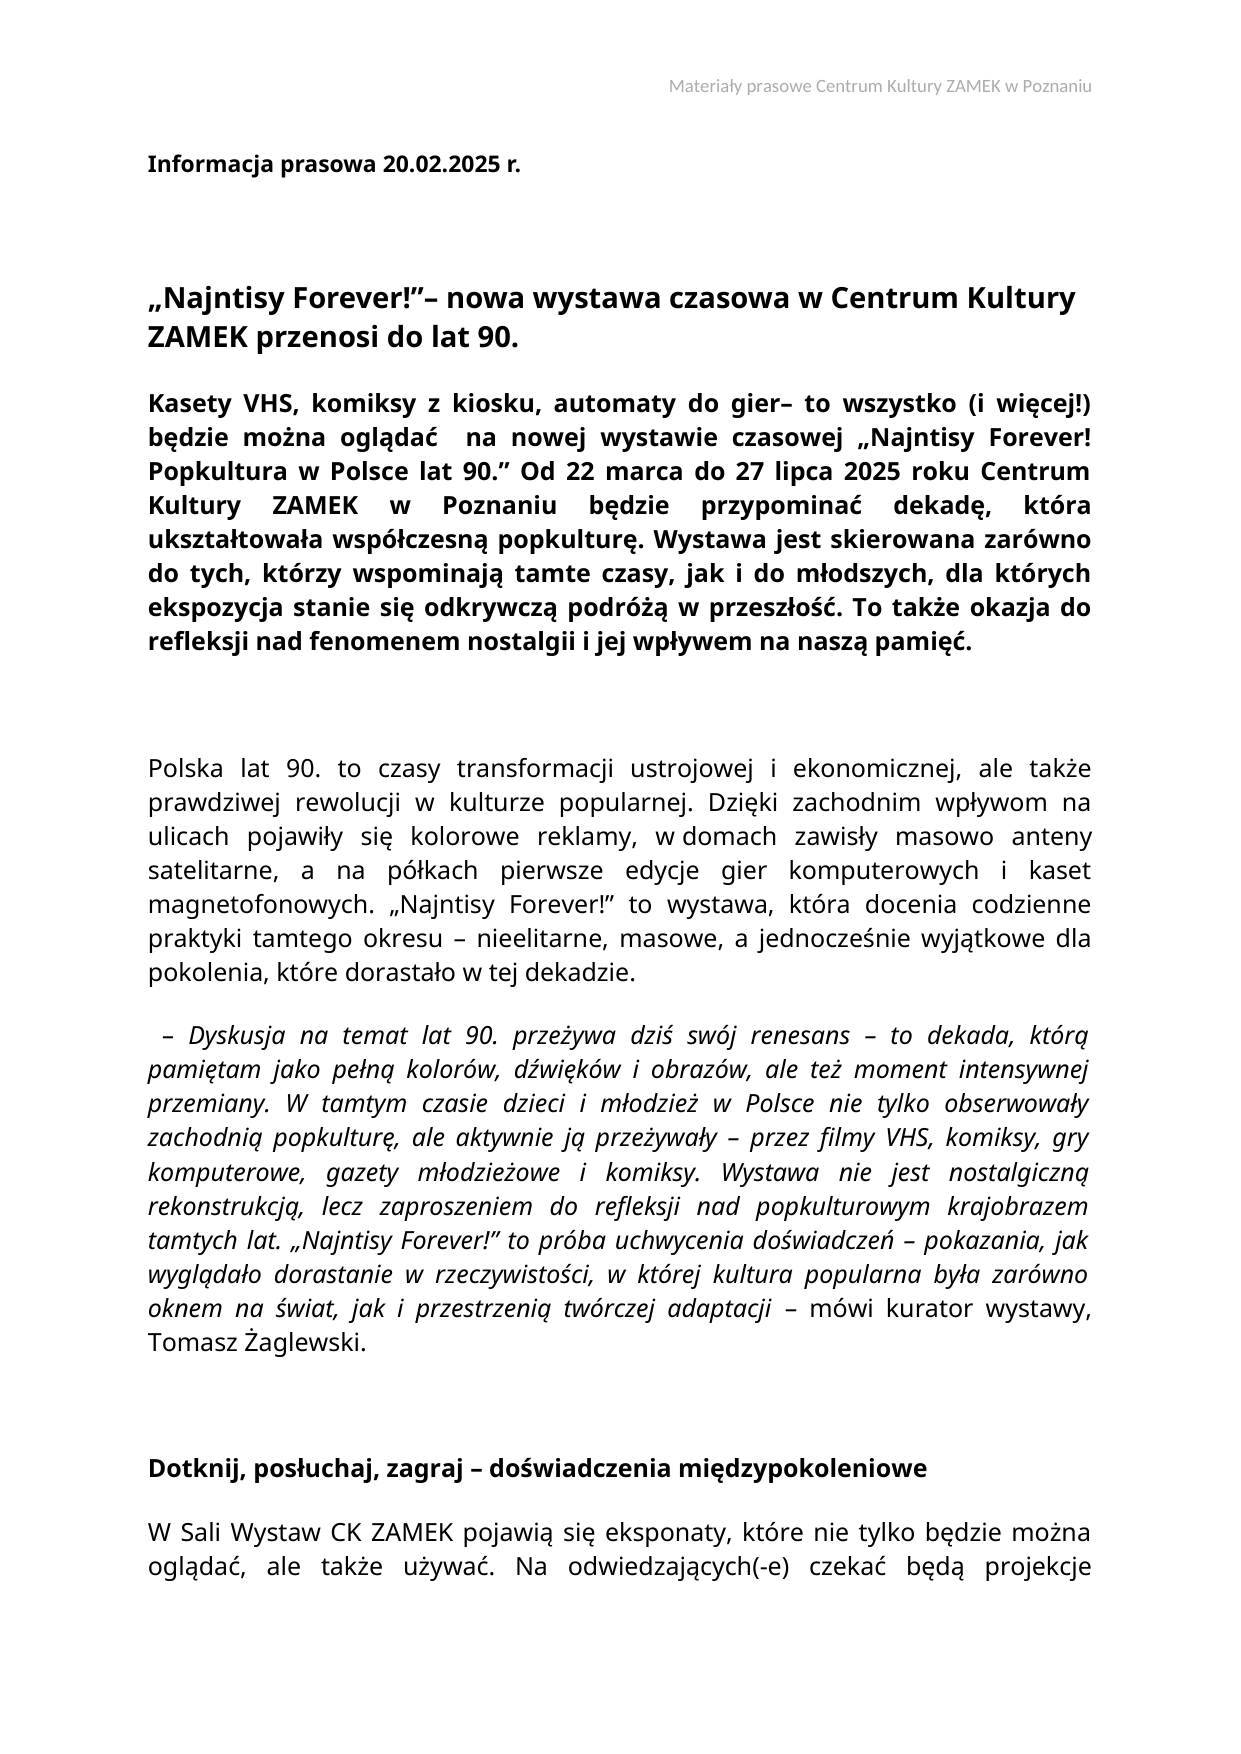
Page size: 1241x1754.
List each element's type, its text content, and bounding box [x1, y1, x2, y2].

text – Dyskusja na temat lat 90. przeżywa dziś swój renesans – to dekada, którą pamiętam jako pełną kolorów, dźwięków i obrazów, ale też moment intensywnej przemiany. W tamtym czasie dzieci i młodzież w Polsce nie tylko obserwowały zachodnią popkulturę, ale aktywnie ją przeżywały – przez filmy VHS, komiksy, gry komputerowe, gazety młodzieżowe i komiksy. Wystawa nie jest nostalgiczną rekonstrukcją, lecz zaproszeniem do refleksji nad popkulturowym krajobrazem tamtych lat. „Najntisy Forever!” to próba uchwycenia doświadczeń – pokazania, jak wyglądało dorastanie w rzeczywistości, w której kultura popularna była zarówno oknem na świat, jak i przestrzenią twórczej adaptacji – mówi kurator wystawy, Tomasz Żaglewski. [148, 1018, 1093, 1358]
text Polska lat 90. to czasy transformacji ustrojowej i ekonomicznej, ale także prawdziwej rewolucji w kulturze popularnej. Dzięki zachodnim wpływom na ulicach pojawiły się kolorowe reklamy, w domach zawisły masowo anteny satelitarne, a na półkach pierwsze edycje gier komputerowych i kaset magnetofonowych. „Najntisy Forever!” to wystawa, która docenia codzienne praktyki tamtego okresu – nieelitarne, masowe, a jednocześnie wyjątkowe dla pokolenia, które dorastało w tej dekadzie. [148, 750, 1093, 989]
text Kasety VHS, komiksy z kiosku, automaty do gier– to wszystko (i więcej!) będzie można oglądać na nowej wystawie czasowej „Najntisy Forever! Popkultura w Polsce lat 90.” Od 22 marca do 27 lipca 2025 roku Centrum Kultury ZAMEK w Poznaniu będzie przypominać dekadę, która ukształtowała współczesną popkulturę. Wystawa jest skierowana zarówno do tych, którzy wspominają tamte czasy, jak i do młodszych, dla których ekspozycja stanie się odkrywczą podróżą w przeszłość. To także okazja do refleksji nad fenomenem nostalgii i jej wpływem na naszą pamięć. [148, 385, 1093, 658]
text Dotknij, posłuchaj, zagraj – doświadczenia międzypokoleniowe [148, 1451, 1093, 1485]
text Informacja prasowa 20.02.2025 r. [148, 148, 1093, 179]
text „Najntisy Forever!”– nowa wystawa czasowa w Centrum Kultury ZAMEK przenosi do lat 90. [148, 277, 1093, 356]
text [148, 1514, 1093, 1582]
